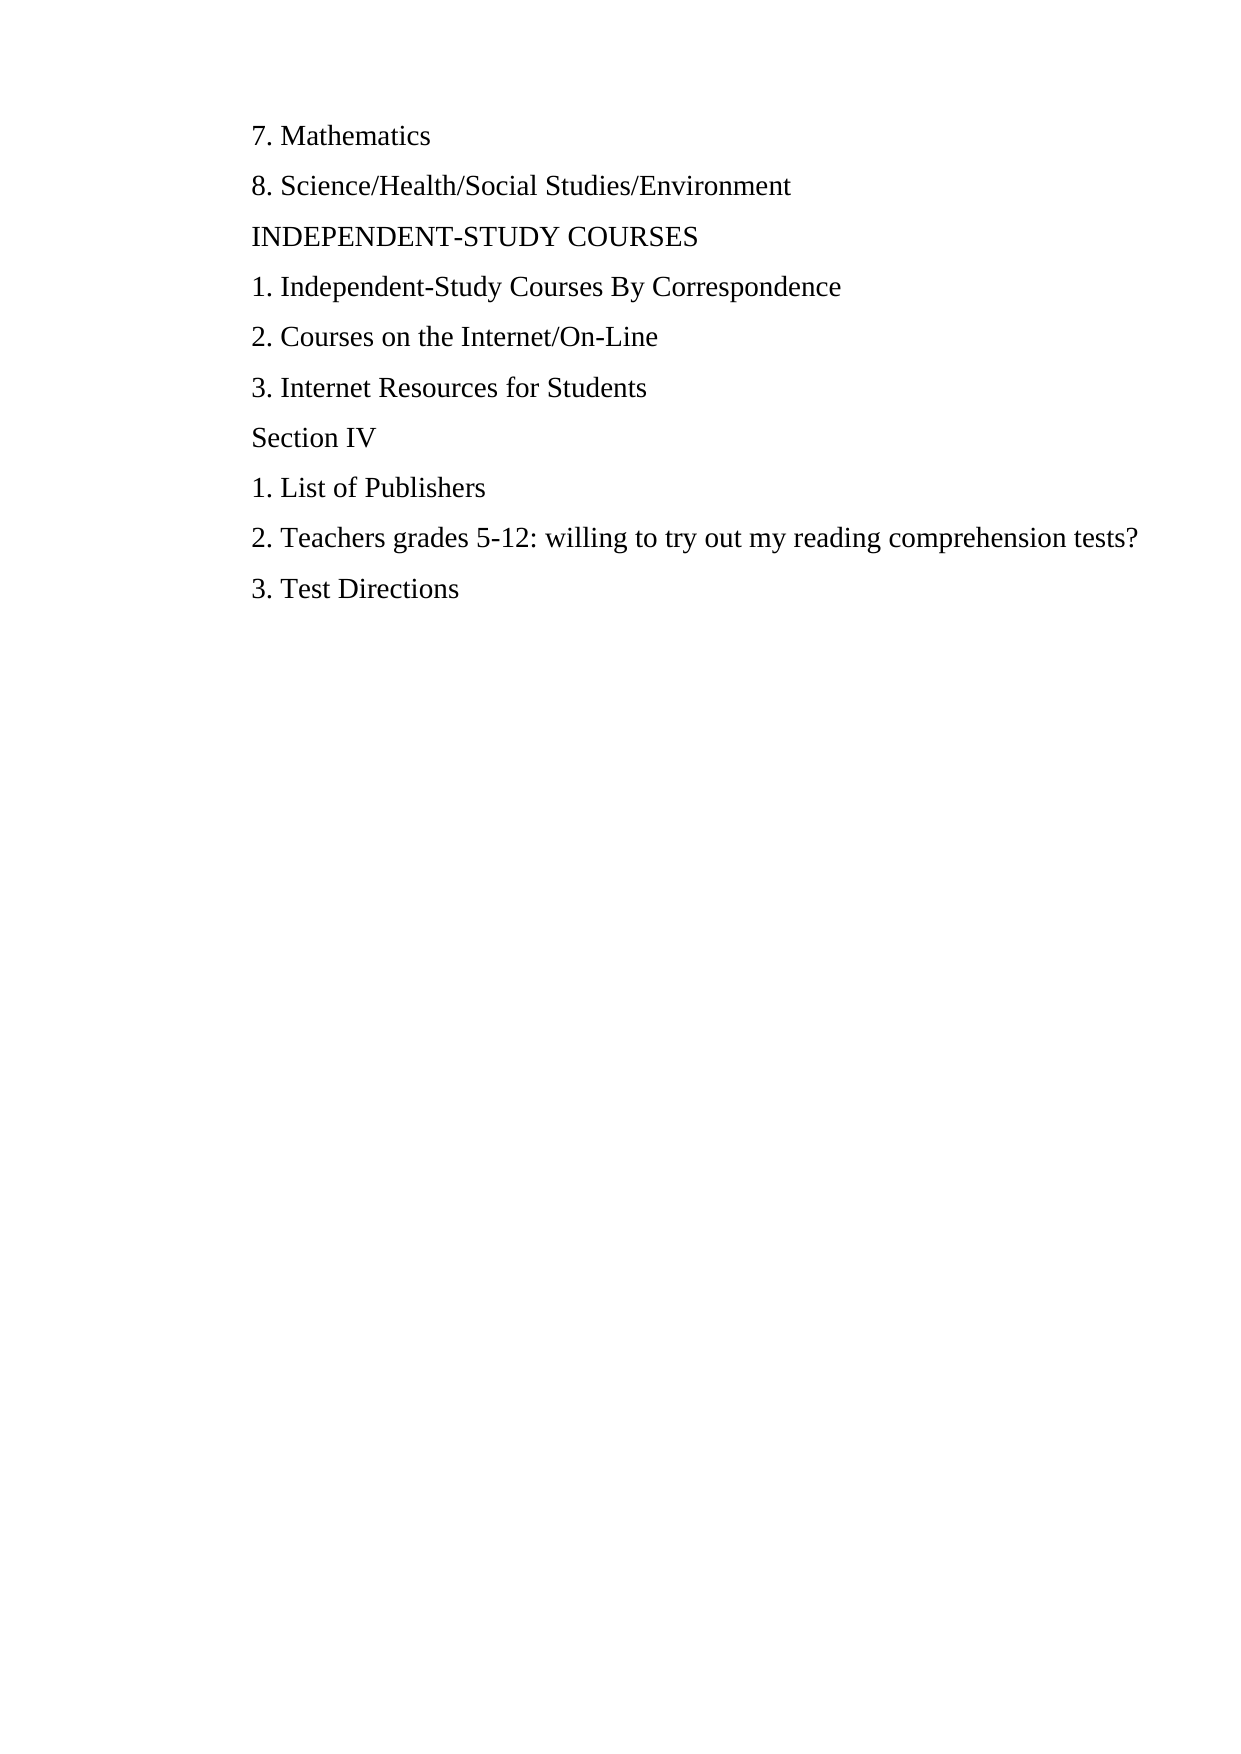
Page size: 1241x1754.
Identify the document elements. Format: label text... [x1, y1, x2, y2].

text 2. Teachers grades 5-12: willing to try out my reading comprehension tests? [177, 521, 1152, 554]
text INDEPENDENT-STUDY COURSES [177, 219, 1152, 252]
text 8. Science/Health/Social Studies/Environment [177, 168, 1152, 202]
text 2. Courses on the Internet/On-Line [177, 319, 1152, 353]
text 3. Internet Resources for Students [177, 370, 1152, 403]
text 7. Mathematics [177, 118, 1152, 152]
text 1. Independent-Study Courses By Correspondence [177, 269, 1152, 303]
text 1. List of Publishers [177, 470, 1152, 504]
text 3. Test Directions [177, 571, 1152, 604]
text Section IV [177, 420, 1152, 453]
